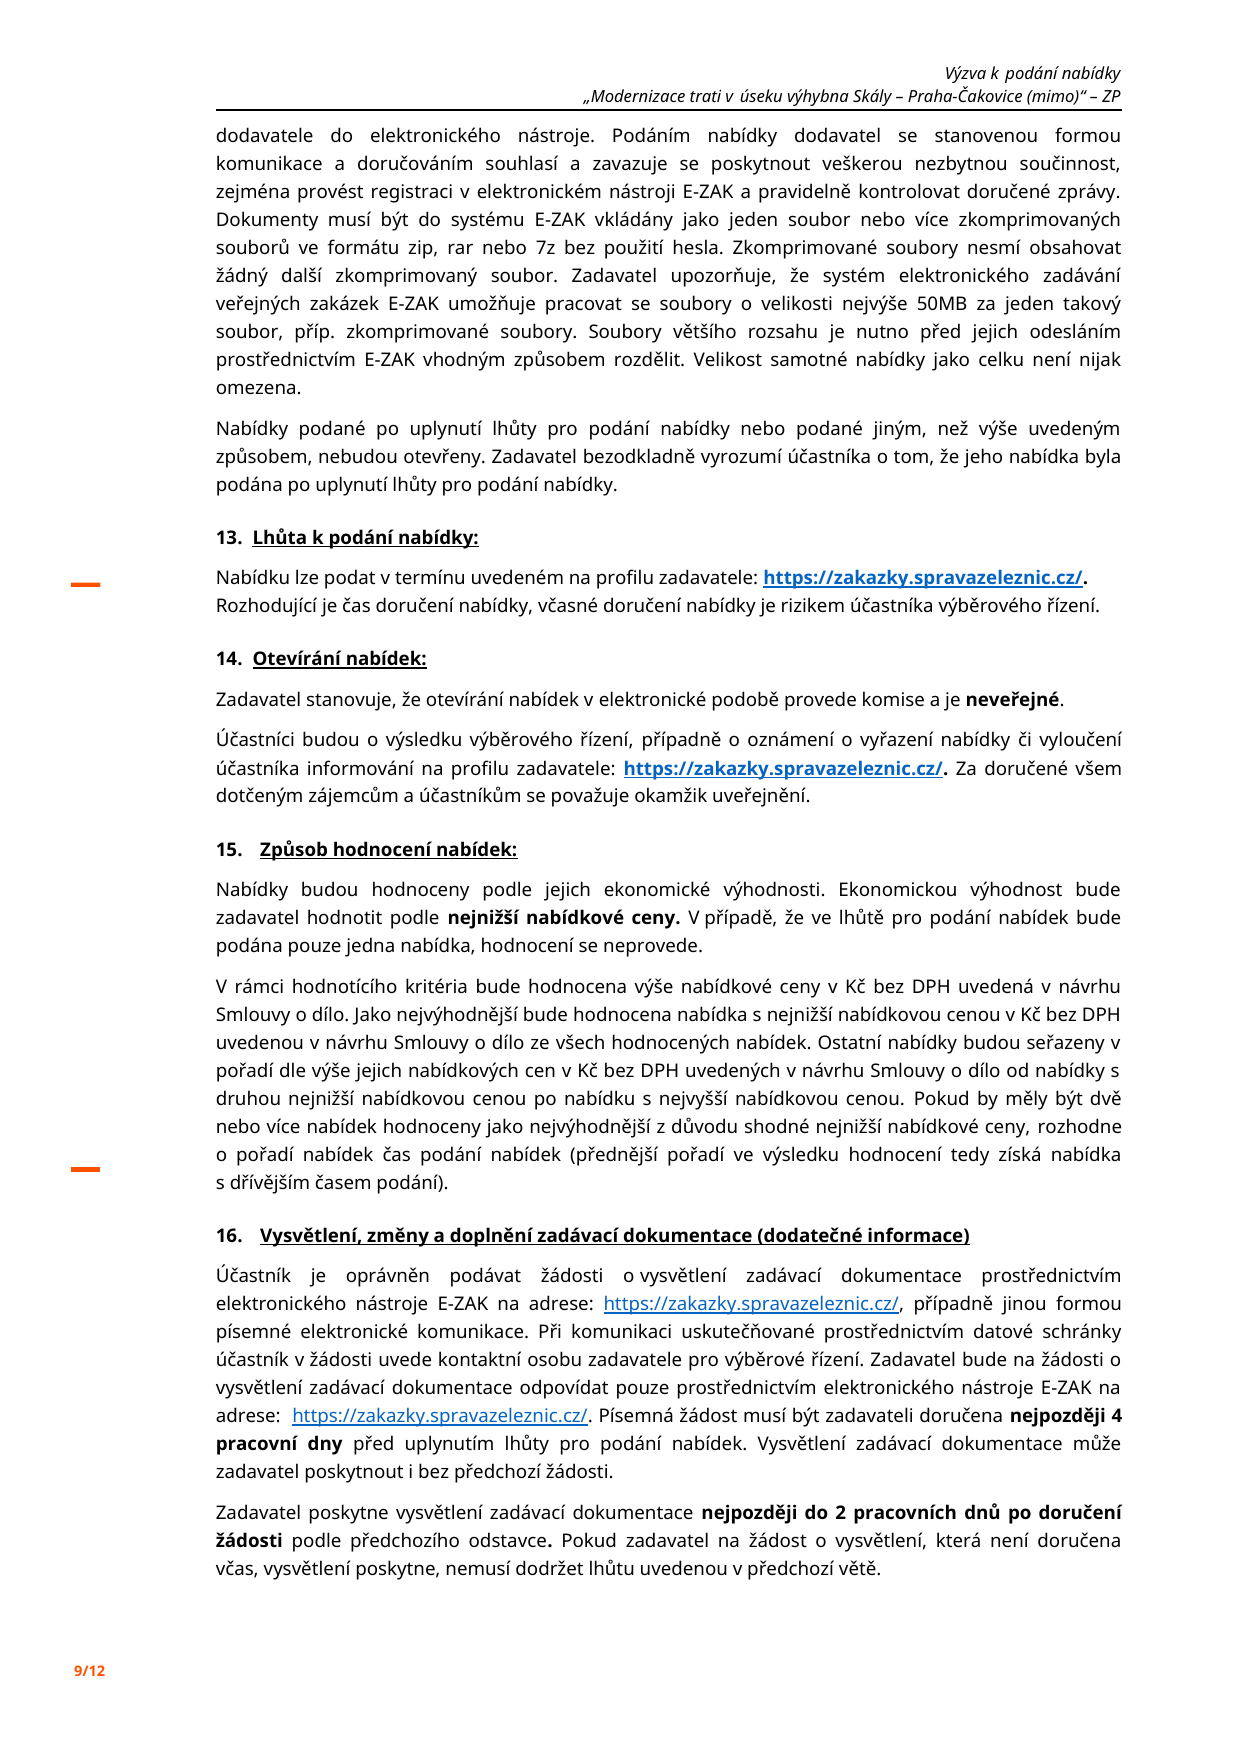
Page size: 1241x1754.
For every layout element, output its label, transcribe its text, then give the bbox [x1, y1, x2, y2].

text Zadavatel stanovuje, že otevírání nabídek v elektronické podobě provede komise a je neveřejné. [216, 686, 1122, 712]
text 15. Způsob hodnocení nabídek: [216, 836, 1122, 861]
text Rozhodující je čas doručení nabídky, včasné doručení nabídky je rizikem účastníka výběrového řízení. [216, 593, 1122, 618]
text 13. Lhůta k podání nabídky: [216, 524, 1122, 550]
text Nabídku lze podat v termínu uvedeném na profilu zadavatele: https://zakazky.spravazeleznic.cz/. [216, 565, 1122, 590]
text Účastník je oprávněn podávat žádosti o vysvětlení zadávací dokumentace prostřednictvím elektronického nástroje E-ZAK na adrese: https://zakazky.spravazeleznic.cz/, případně jinou formou písemné elektronické komunikace. Při komunikaci uskutečňované prostřednictvím datové schránky účastník v žádosti uvede kontaktní osobu zadavatele pro výběrové řízení. Zadavatel bude na žádosti o vysvětlení zadávací dokumentace odpovídat pouze prostřednictvím elektronického nástroje E-ZAK na adrese: https://zakazky.spravazeleznic.cz/. Písemná žádost musí být zadavateli doručena nejpozději 4 pracovní dny před uplynutím lhůty pro podání nabídek. Vysvětlení zadávací dokumentace může zadavatel poskytnout i bez předchozí žádosti. [216, 1263, 1122, 1484]
text Nabídky podané po uplynutí lhůty pro podání nabídky nebo podané jiným, než výše uvedeným způsobem, nebudou otevřeny. Zadavatel bezodkladně vyrozumí účastníka o tom, že jeho nabídka byla podána po uplynutí lhůty pro podání nabídky. [216, 415, 1122, 497]
text 14. Otevírání nabídek: [216, 646, 1122, 671]
text Účastníci budou o výsledku výběrového řízení, případně o oznámení o vyřazení nabídky či vyloučení účastníka informování na profilu zadavatele: https://zakazky.spravazeleznic.cz/. Za doručené všem dotčeným zájemcům a účastníkům se považuje okamžik uveřejnění. [216, 727, 1122, 808]
text V rámci hodnotícího kritéria bude hodnocena výše nabídkové ceny v Kč bez DPH uvedená v návrhu Smlouvy o dílo. Jako nejvýhodnější bude hodnocena nabídka s nejnižší nabídkovou cenou v Kč bez DPH uvedenou v návrhu Smlouvy o dílo ze všech hodnocených nabídek. Ostatní nabídky budou seřazeny v pořadí dle výše jejich nabídkových cen v Kč bez DPH uvedených v návrhu Smlouvy o dílo od nabídky s druhou nejnižší nabídkovou cenou po nabídku s nejvyšší nabídkovou cenou. Pokud by měly být dvě nebo více nabídek hodnoceny jako nejvýhodnější z důvodu shodné nejnižší nabídkové ceny, rozhodne o pořadí nabídek čas podání nabídek (přednější pořadí ve výsledku hodnocení tedy získá nabídka s dřívějším časem podání). [216, 973, 1122, 1194]
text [216, 122, 1122, 400]
text Nabídky budou hodnoceny podle jejich ekonomické výhodnosti. Ekonomickou výhodnost bude zadavatel hodnotit podle nejnižší nabídkové ceny. V případě, že ve lhůtě pro podání nabídek bude podána pouze jedna nabídka, hodnocení se neprovede. [216, 876, 1122, 958]
text Zadavatel poskytne vysvětlení zadávací dokumentace nejpozději do 2 pracovních dnů po doručení žádosti podle předchozího odstavce. Pokud zadavatel na žádost o vysvětlení, která není doručena včas, vysvětlení poskytne, nemusí dodržet lhůtu uvedenou v předchozí větě. [216, 1499, 1122, 1581]
text 16. Vysvětlení, změny a doplnění zadávací dokumentace (dodatečné informace) [216, 1222, 1122, 1248]
